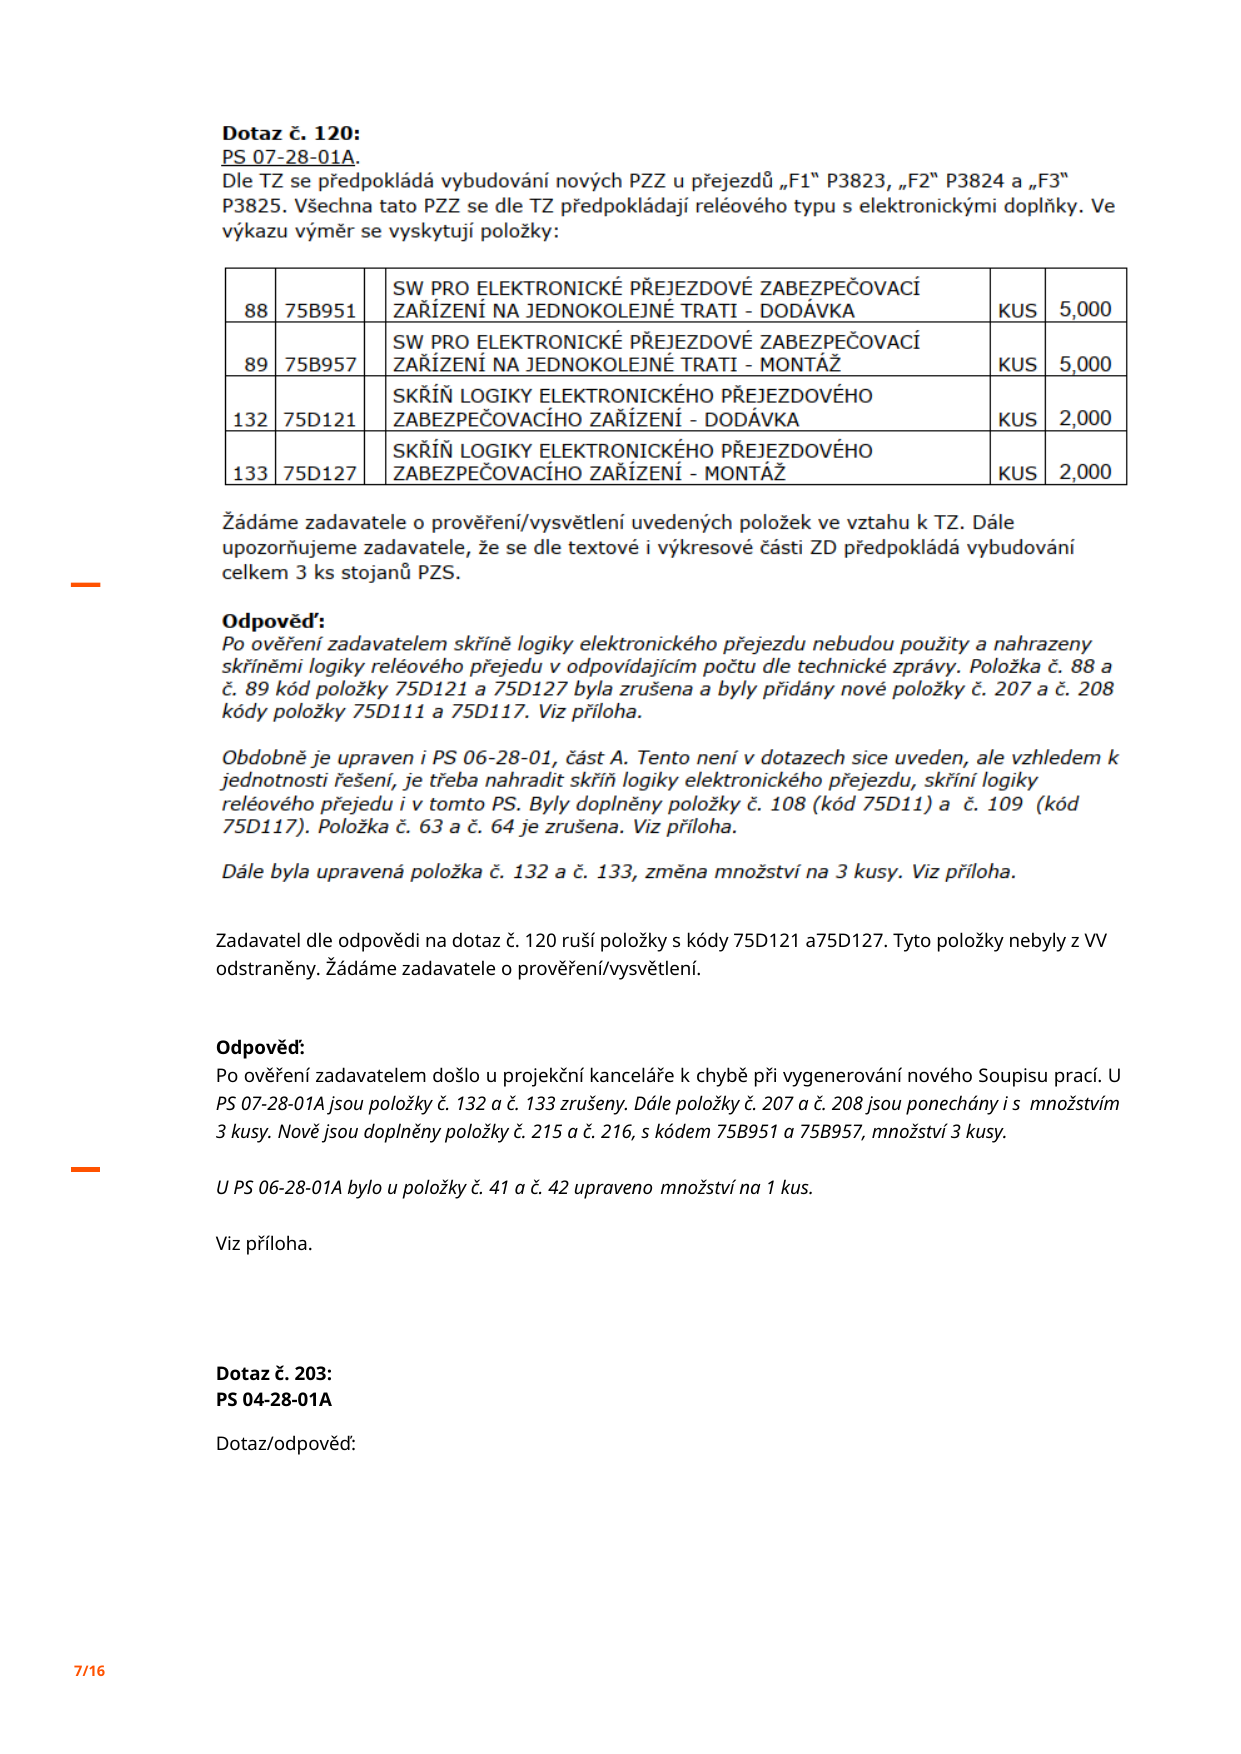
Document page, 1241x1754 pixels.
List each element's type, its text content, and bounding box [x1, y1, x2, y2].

text PS 04-28-01A [216, 1386, 1122, 1411]
text Dotaz č. 203: [216, 1360, 1122, 1386]
text Viz příloha. [216, 1230, 1122, 1256]
text Dotaz/odpověď: [216, 1430, 1122, 1456]
text U PS 06-28-01A bylo u položky č. 41 a č. 42 upraveno množství na 1 kus. [216, 1174, 1122, 1200]
picture [215, 120, 1145, 897]
text Odpověď: Po ověření zadavatelem došlo u projekční kanceláře k chybě při vygenerování nového Soupisu prací. U PS 07-28-01A jsou položky č. 132 a č. 133 zrušeny. Dále položky č. 207 a č. 208 jsou ponechány i s množstvím 3 kusy. Nově jsou doplněny položky č. 215 a č. 216, s kódem 75B951 a 75B957, množství 3 kusy. [216, 1034, 1122, 1144]
list Zadavatel dle odpovědi na dotaz č. 120 ruší položky s kódy 75D121 a75D127. Tyto položky nebyly z VV odstraněny. Žádáme zadavatele o prověření/vysvětlení. [216, 927, 1122, 981]
